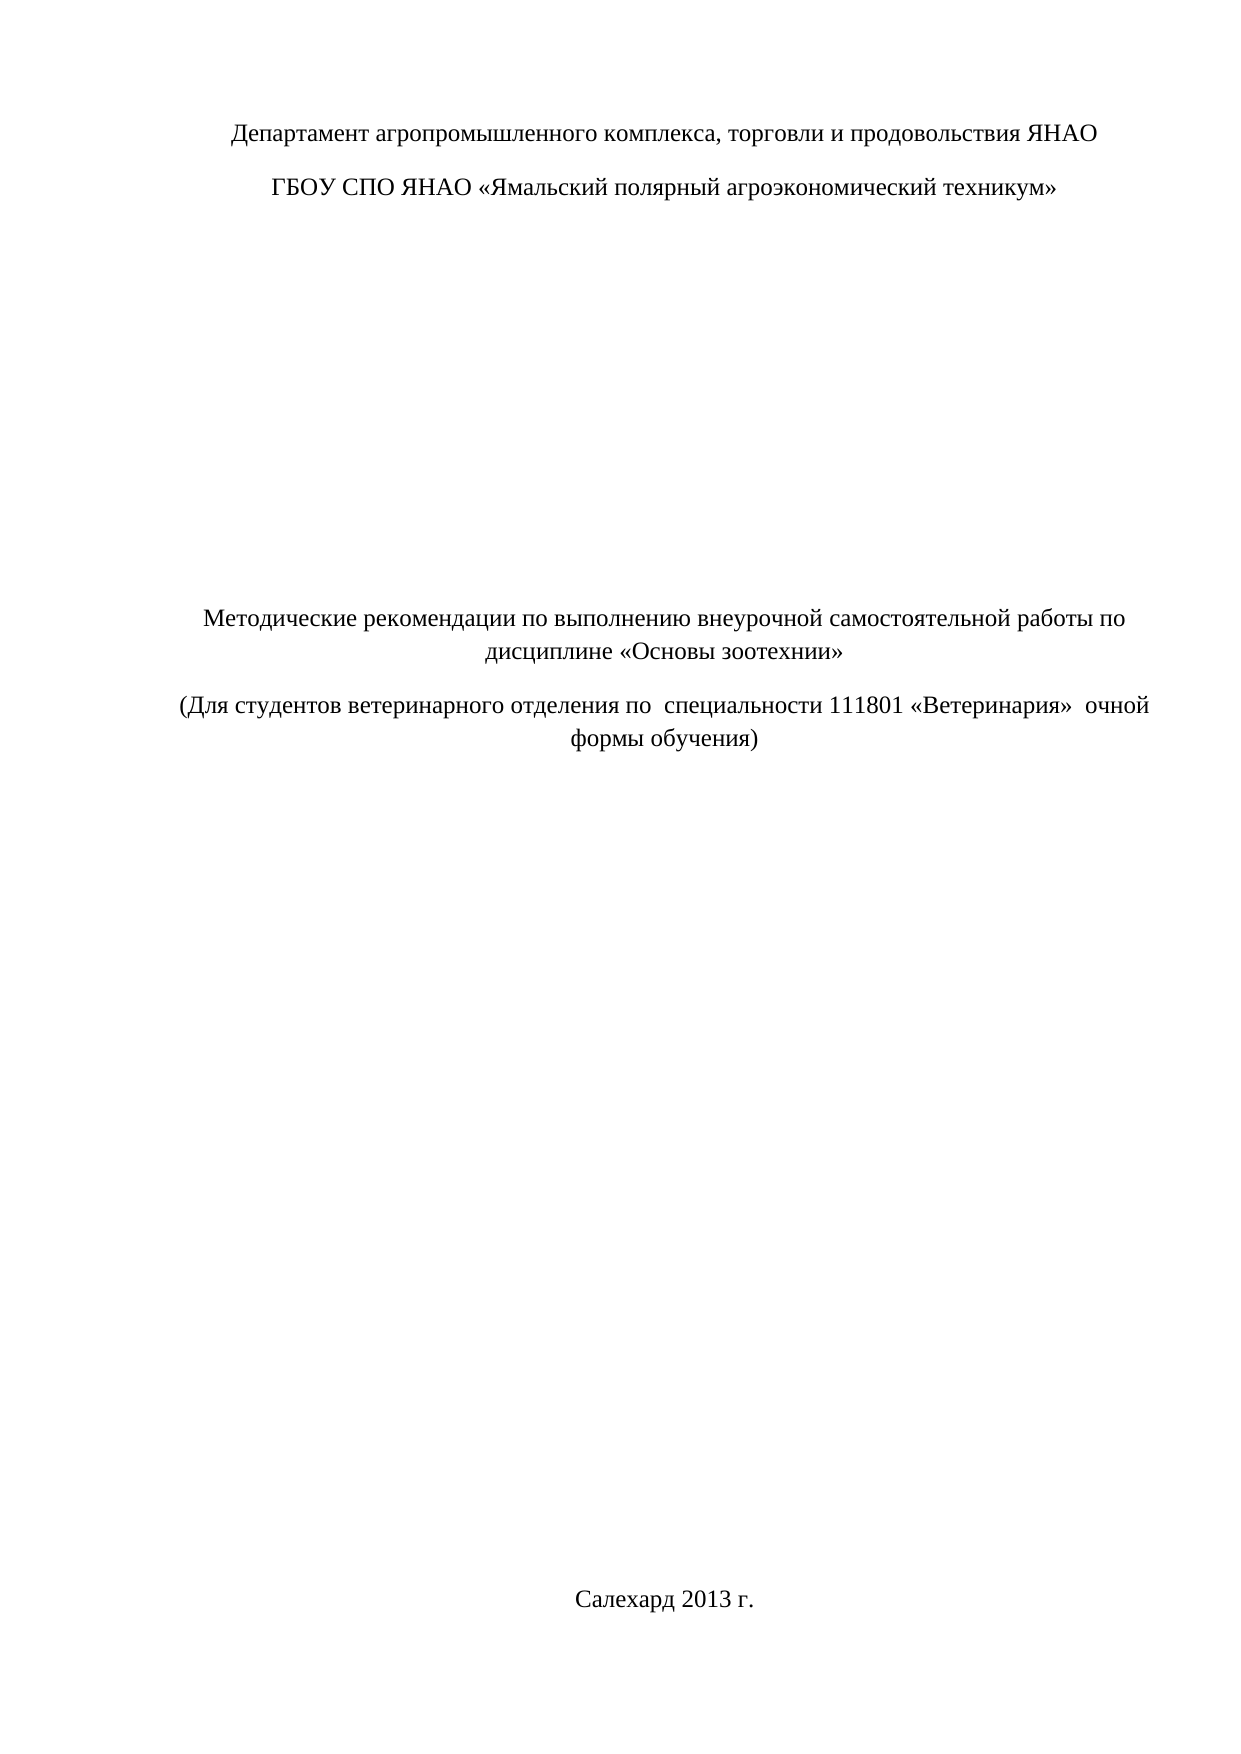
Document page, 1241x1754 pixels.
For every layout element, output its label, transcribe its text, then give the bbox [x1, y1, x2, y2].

text (Для студентов ветеринарного отделения по специальности 111801 «Ветеринария» очной формы обучения) [177, 690, 1152, 751]
text Методические рекомендации по выполнению внеурочной самостоятельной работы по дисциплине «Основы зоотехнии» [177, 603, 1152, 664]
text Департамент агропромышленного комплекса, торговли и продовольствия ЯНАО [177, 118, 1152, 147]
text Салехард 2013 г. [177, 1584, 1152, 1613]
text ГБОУ СПО ЯНАО «Ямальский полярный агроэкономический техникум» [177, 172, 1152, 201]
